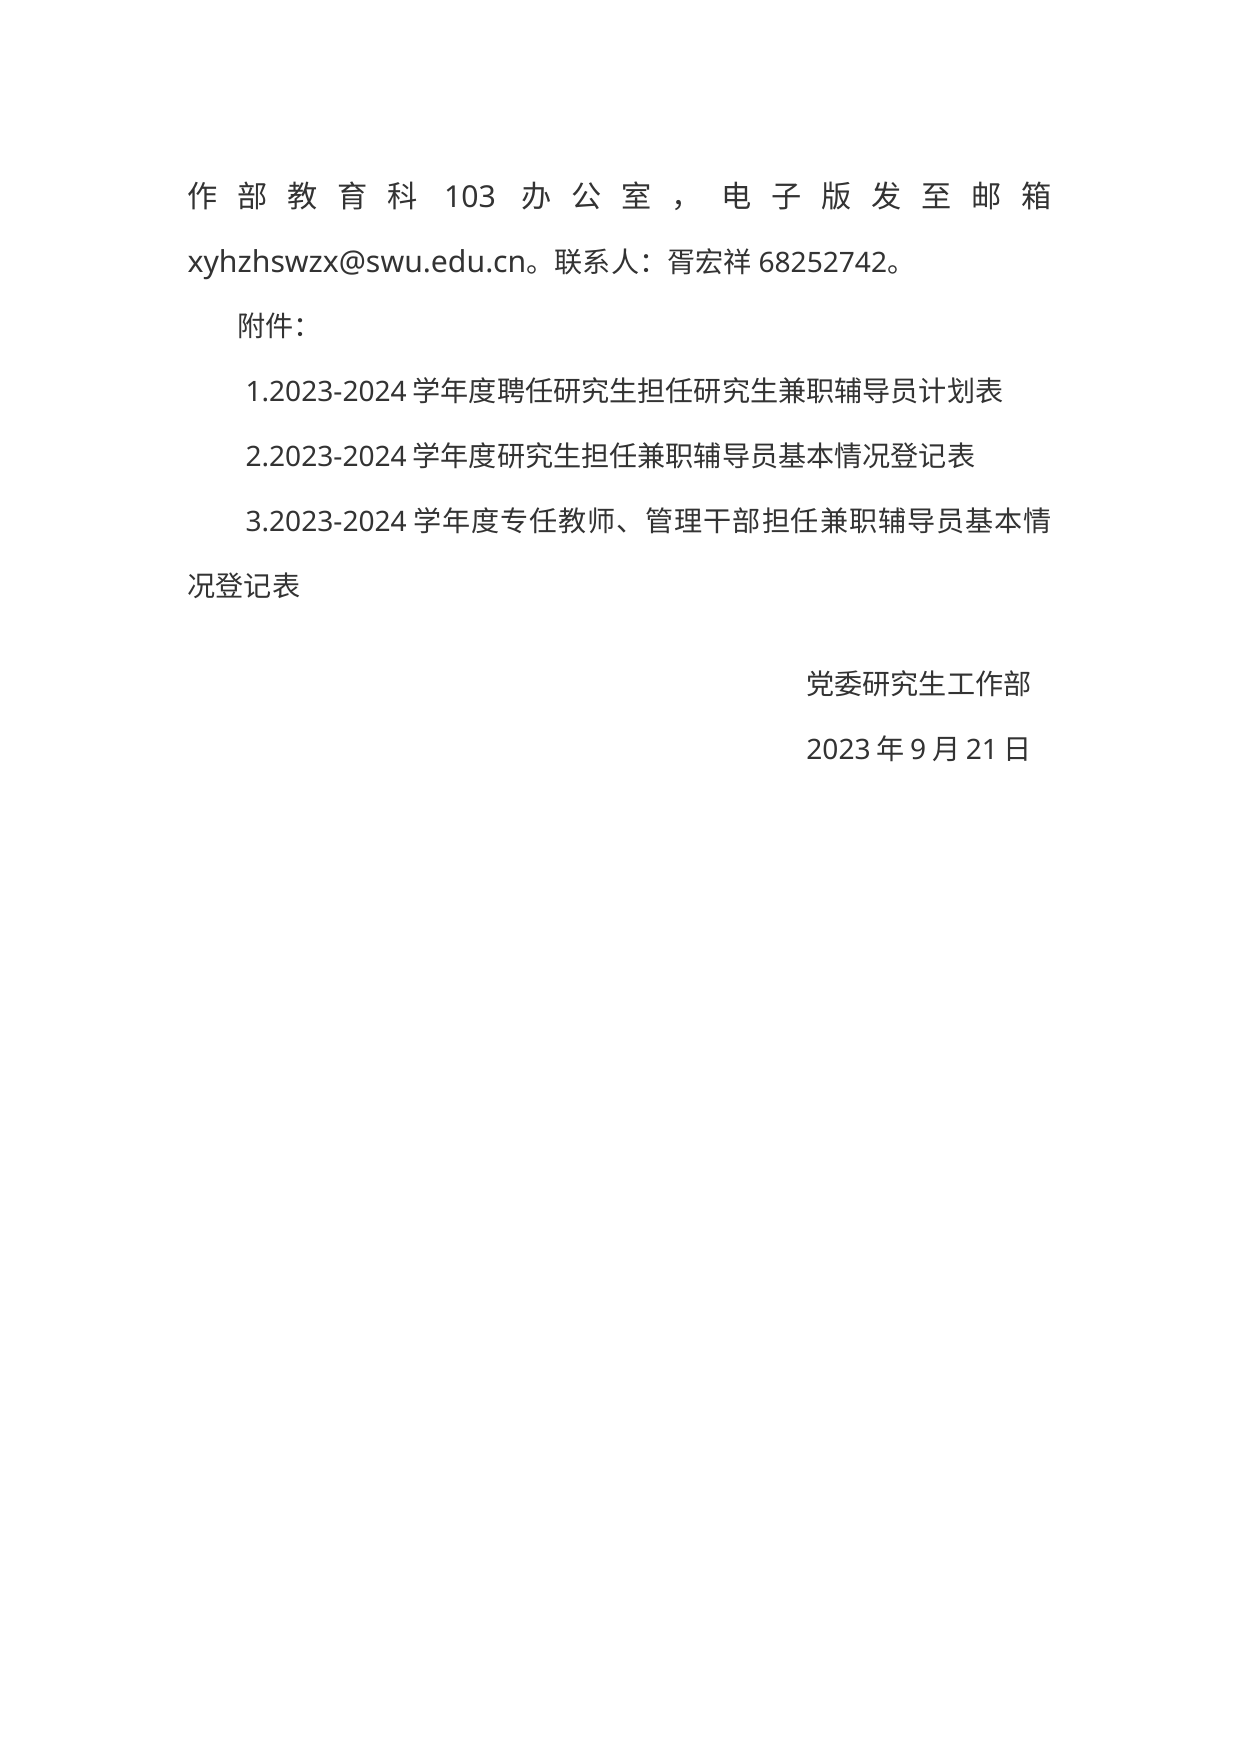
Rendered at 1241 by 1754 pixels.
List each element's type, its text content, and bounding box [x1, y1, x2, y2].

text 附件： [187, 292, 1053, 357]
text 3.2023-2024学年度专任教师、管理干部担任兼职辅导员基本情况登记表 [187, 487, 1053, 617]
text 2023年9月21日 [187, 714, 1053, 779]
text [187, 162, 1053, 292]
text 党委研究生工作部 [187, 649, 1053, 714]
text 1.2023-2024学年度聘任研究生担任研究生兼职辅导员计划表 [187, 357, 1053, 422]
text 2.2023-2024学年度研究生担任兼职辅导员基本情况登记表 [187, 422, 1053, 487]
